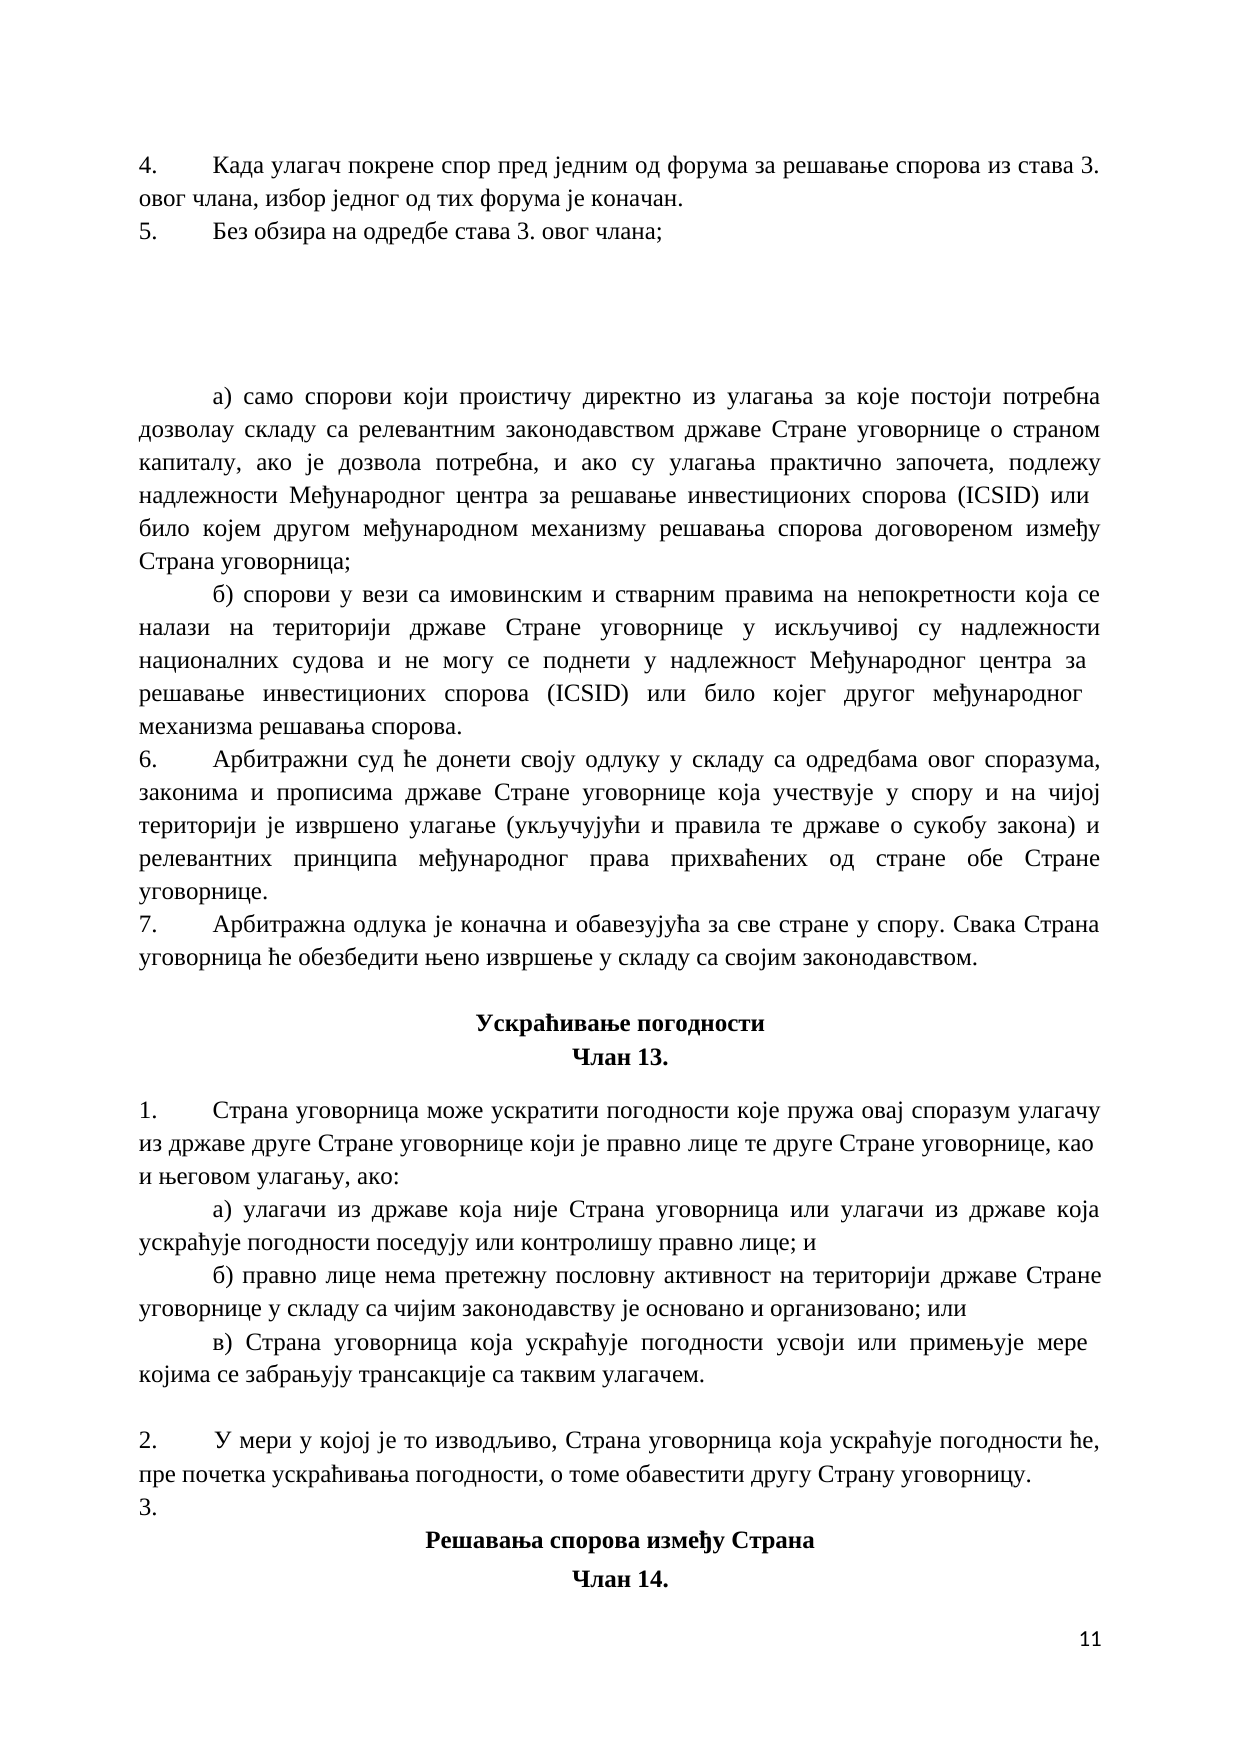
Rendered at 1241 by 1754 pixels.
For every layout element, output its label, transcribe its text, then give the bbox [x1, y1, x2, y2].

list Када улагач покрене спор пред једним од форума за решавање спорова из става 3. овог члана, избор једног од тих форума је коначан. [139, 150, 1101, 212]
text б) правно лице нема претежну пословну активност на територији државе Стране уговорнице у складу са чијим законодавству је основано и организовано; или [139, 1261, 1101, 1322]
text а) улагачи из државе која није Страна уговорница или улагачи из државе која ускраћује погодности поседују или контролишу правно лице; и [139, 1194, 1101, 1256]
list У мери у којој је то изводљиво, Страна уговорница која ускраћује погодности ће, пре почетка ускраћивања погодности, о томе обавестити другу Страну уговорницу. [139, 1426, 1101, 1487]
list Арбитражни суд ће донети своју одлуку у складу са одредбама овог споразума, законима и прописима државе Стране уговорнице која учествује у спору и на чијој територији је извршено улагање (укључујући и правила те државе о сукобу закона) и релевантних принципа међународног права прихваћених од стране обе Стране уговорнице. [139, 744, 1101, 905]
text Члан 14. [139, 1558, 1101, 1595]
text б) спорови у вези са имовинским и стварним правима на непокретности која се налази на територији државе Стране уговорнице у искључивој су надлежности националних судова и не могу се поднети у надлежност Међународног центра за решавање инвестиционих спорова (ICSID) или било којег другог међународног механизма решавања спорова. [139, 579, 1101, 740]
text в) Страна уговорница која ускраћује погодности усвоји или примењује мере којима се забрањују трансакције са таквим улагачем. [139, 1327, 1101, 1388]
text Ускраћивање погодности [139, 1008, 1101, 1037]
text а) само спорови који проистичу директно из улагања за које постоји потребна дозволау складу са релевантним законодавством државе Стране уговорнице о страном капиталу, ако је дозвола потребна, и ако су улагања практично започета, подлежу надлежности Међународног центра за решавање инвестиционих спорова (ICSID) или било којем другом међународном механизму решавања спорова договореном између Страна уговорница; [139, 381, 1101, 575]
text Члан 13. [139, 1042, 1101, 1070]
list Страна уговорница може ускратити погодности које пружа овај споразум улагачу из државе друге Стране уговорнице који је правно лице те друге Стране уговорнице, као и његовом улагању, ако: [139, 1095, 1101, 1190]
text Решавања спорова између Страна [139, 1525, 1101, 1553]
list Арбитражна одлука је коначна и обавезујућа за све стране у спору. Свака Страна уговорница ће обезбедити њено извршење у складу са својим законодавством. [139, 909, 1101, 971]
list Без обзира на одредбе става 3. овог члана; [139, 216, 1101, 245]
